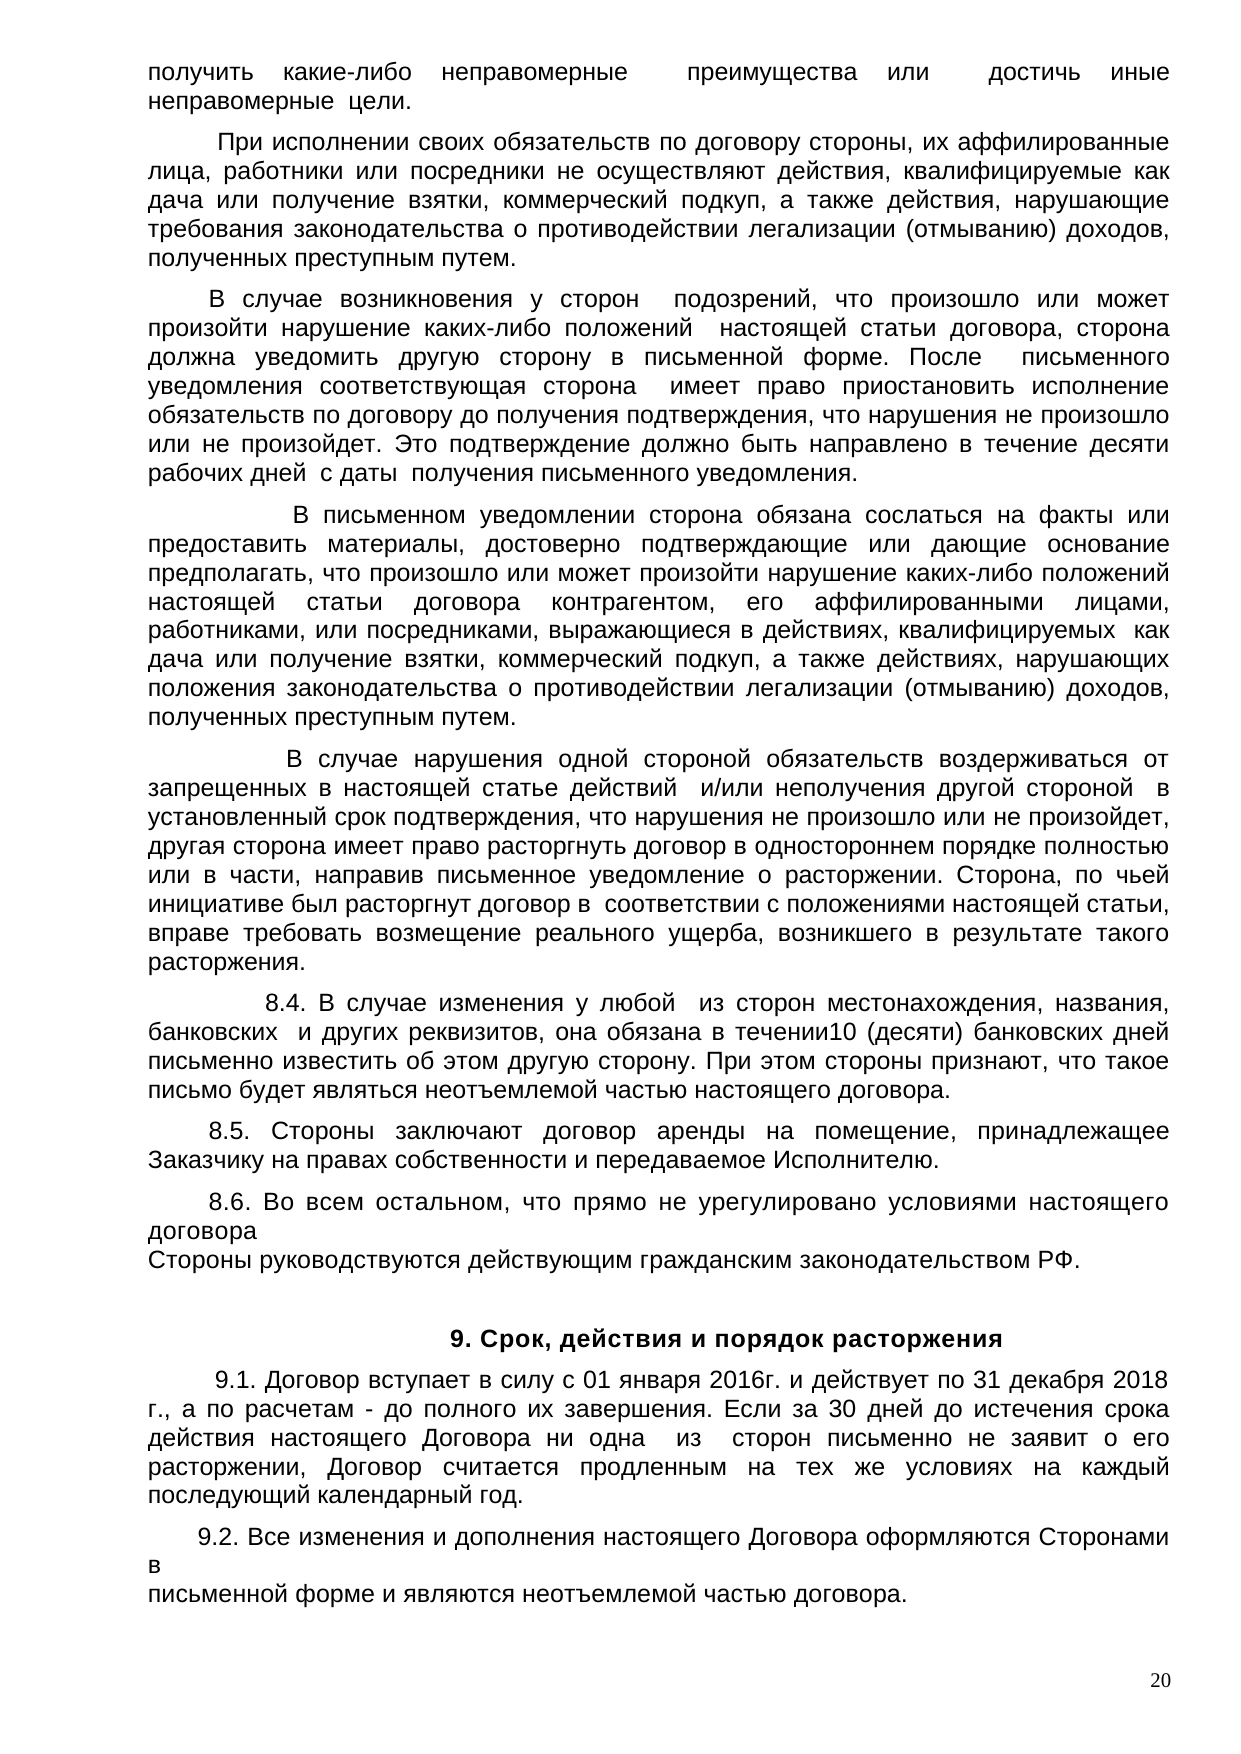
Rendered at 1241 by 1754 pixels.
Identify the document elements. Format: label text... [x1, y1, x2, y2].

text 9.2. Все изменения и дополнения настоящего Договора оформляются Сторонами в письменной форме и являются неотъемлемой частью договора. [148, 1522, 1171, 1608]
text 9. Срок, действия и порядок расторжения [450, 1326, 1171, 1353]
text В случае возникновения у сторон подозрений, что произошло или может произойти нарушение каких-либо положений настоящей статьи договора, сторона должна уведомить другую сторону в письменной форме. После письменного уведомления соответствующая сторона имеет право приостановить исполнение обязательств по договору до получения подтверждения, что нарушения не произошло или не произойдет. Это подтверждение должно быть направлено в течение десяти рабочих дней с даты получения письменного уведомления. [148, 285, 1171, 487]
text 8.4. В случае изменения у любой из сторон местонахождения, названия, банковских и других реквизитов, она обязана в течении10 (десяти) банковских дней письменно известить об этом другую сторону. При этом стороны признают, что такое письмо будет являться неотъемлемой частью настоящего договора. [148, 988, 1171, 1104]
text 8.5. Стороны заключают договор аренды на помещение, принадлежащее Заказчику на правах собственности и передаваемое Исполнителю. [148, 1117, 1171, 1174]
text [148, 57, 1171, 115]
text При исполнении своих обязательств по договору стороны, их аффилированные лица, работники или посредники не осуществляют действия, квалифицируемые как дача или получение взятки, коммерческий подкуп, а также действия, нарушающие требования законодательства о противодействии легализации (отмыванию) доходов, полученных преступным путем. [148, 127, 1171, 272]
text 8.6. Во всем остальном, что прямо не урегулировано условиями настоящего договора Стороны руководствуются действующим гражданским законодательством РФ. [148, 1187, 1171, 1274]
text В случае нарушения одной стороной обязательств воздерживаться от запрещенных в настоящей статье действий и/или неполучения другой стороной в установленный срок подтверждения, что нарушения не произошло или не произойдет, другая сторона имеет право расторгнуть договор в одностороннем порядке полностью или в части, направив письменное уведомление о расторжении. Сторона, по чьей инициативе был расторгнут договор в соответствии с положениями настоящей статьи, вправе требовать возмещение реального ущерба, возникшего в результате такого расторжения. [148, 744, 1171, 976]
text 9.1. Договор вступает в силу с 01 января 2016г. и действует по 31 декабря 2018 г., а по расчетам - до полного их завершения. Если за 30 дней до истечения срока действия настоящего Договора ни одна из сторон письменно не заявит о его расторжении, Договор считается продленным на тех же условиях на каждый последующий календарный год. [148, 1365, 1171, 1509]
text В письменном уведомлении сторона обязана сослаться на факты или предоставить материалы, достоверно подтверждающие или дающие основание предполагать, что произошло или может произойти нарушение каких-либо положений настоящей статьи договора контрагентом, его аффилированными лицами, работниками, или посредниками, выражающиеся в действиях, квалифицируемых как дача или получение взятки, коммерческий подкуп, а также действиях, нарушающих положения законодательства о противодействии легализации (отмыванию) доходов, полученных преступным путем. [148, 500, 1171, 732]
